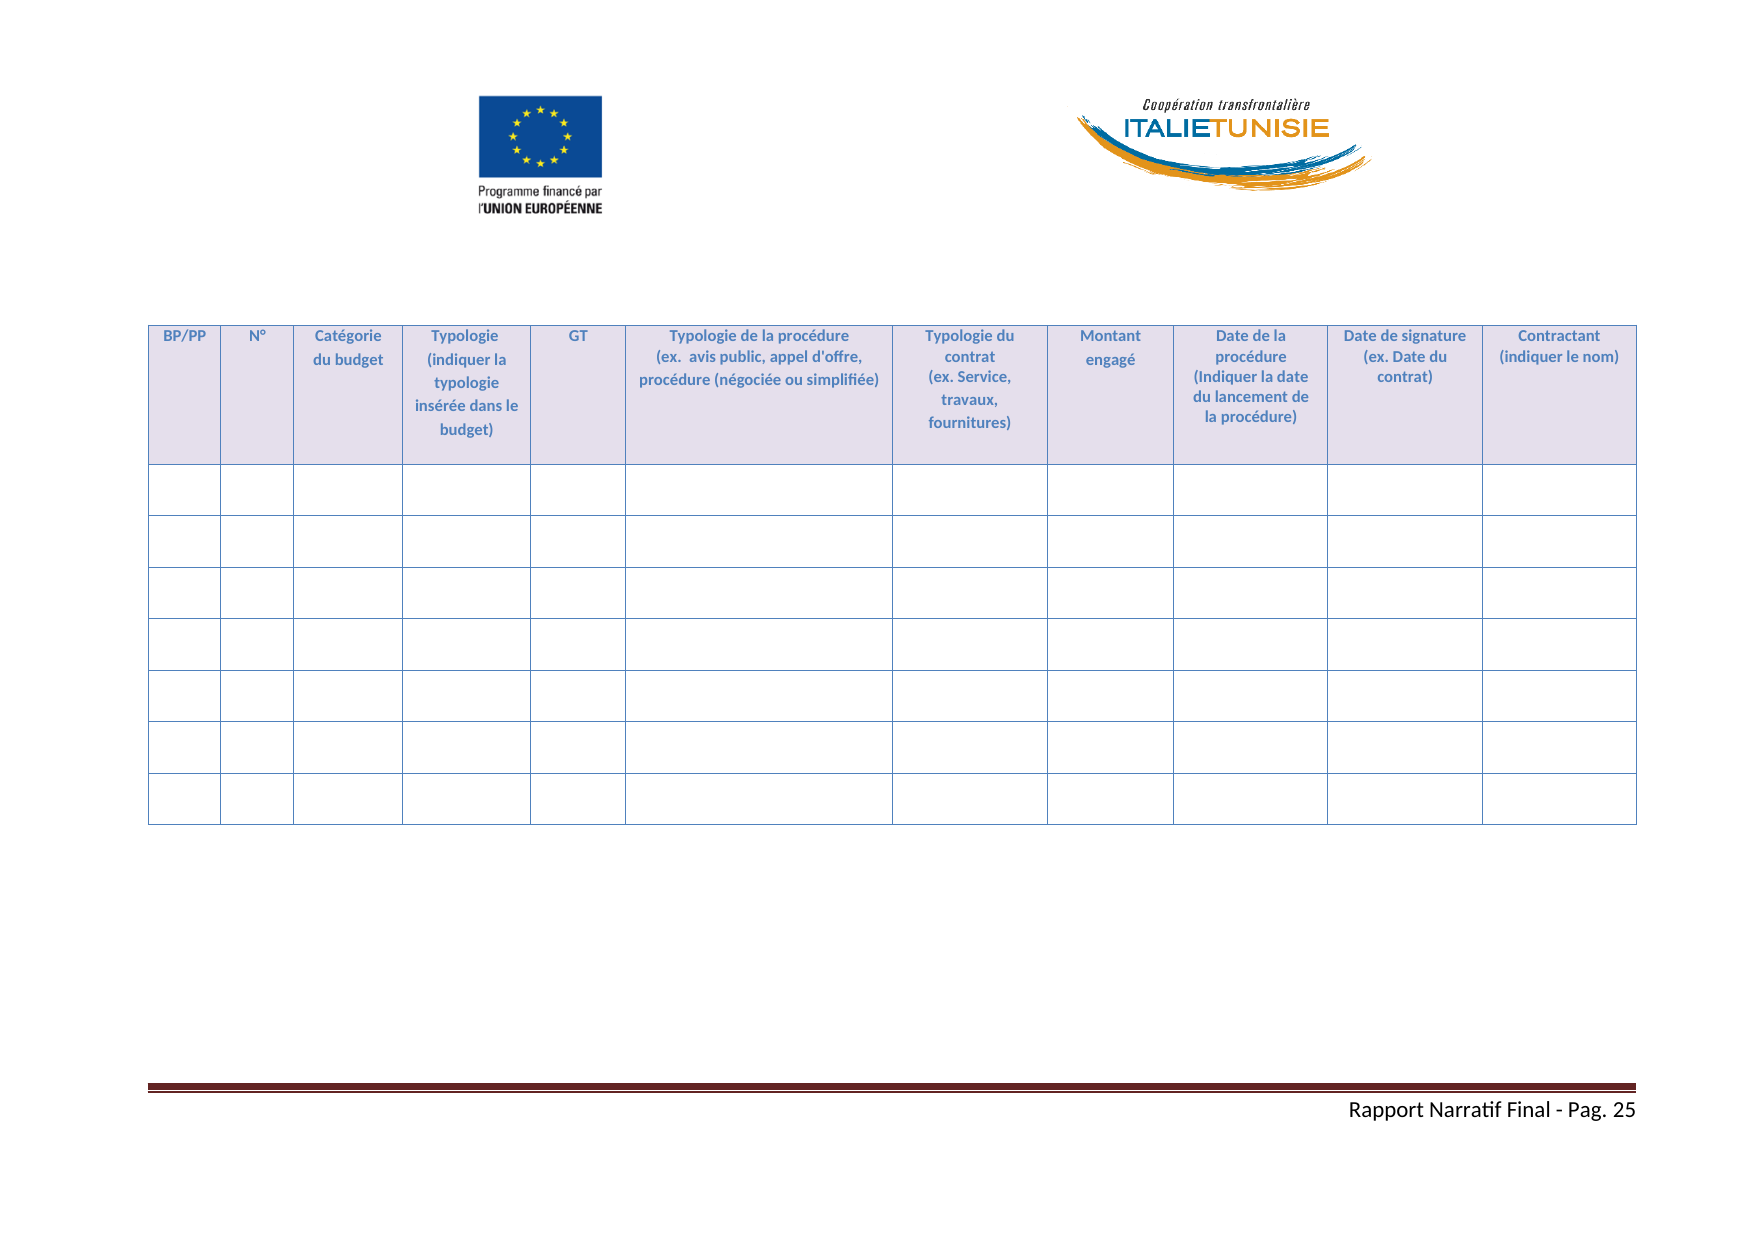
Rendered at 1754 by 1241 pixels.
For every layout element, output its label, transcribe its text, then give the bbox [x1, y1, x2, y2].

table_cell [403, 722, 530, 773]
table_cell [531, 671, 625, 721]
table_cell [1174, 774, 1327, 824]
table_cell [294, 671, 402, 721]
table_cell [893, 465, 1047, 515]
table_cell [626, 619, 892, 670]
table_cell [149, 568, 220, 618]
table_cell [221, 568, 293, 618]
table_cell [626, 465, 892, 515]
table_cell [149, 774, 220, 824]
table_cell [1483, 619, 1636, 670]
table_header N° [221, 326, 293, 464]
table_cell [294, 568, 402, 618]
table_cell [893, 516, 1047, 567]
table_cell [294, 774, 402, 824]
table_cell [1174, 465, 1327, 515]
table_cell [531, 516, 625, 567]
table_cell [1328, 619, 1482, 670]
picture [1065, 61, 1383, 220]
table_cell [1174, 516, 1327, 567]
table_cell [1328, 465, 1482, 515]
table_cell [1483, 465, 1636, 515]
table_cell [1328, 671, 1482, 721]
table_cell [1048, 671, 1173, 721]
table_cell [1174, 671, 1327, 721]
table_header Date de signature (ex. Date du contrat) [1328, 326, 1482, 464]
table_cell [294, 722, 402, 773]
table_cell [221, 774, 293, 824]
table_cell [531, 465, 625, 515]
table_cell [294, 619, 402, 670]
table_cell [403, 619, 530, 670]
table_cell [221, 516, 293, 567]
table_cell [1174, 568, 1327, 618]
table_cell [149, 516, 220, 567]
table_cell [1328, 774, 1482, 824]
table_cell [1483, 671, 1636, 721]
table_header Contractant (indiquer le nom) [1483, 326, 1636, 464]
table_cell [531, 568, 625, 618]
table_cell [626, 516, 892, 567]
table_cell [893, 671, 1047, 721]
picture [474, 91, 608, 220]
table_cell [1483, 568, 1636, 618]
table_cell [221, 722, 293, 773]
table_header Montant engagé [1048, 326, 1173, 464]
table_cell [403, 774, 530, 824]
table_cell [893, 568, 1047, 618]
table_cell [1048, 619, 1173, 670]
table_cell [403, 516, 530, 567]
table_cell [626, 774, 892, 824]
table_cell [403, 568, 530, 618]
table_cell [531, 722, 625, 773]
table_header Date de la procédure (Indiquer la date du lancement de la procédure) [1174, 326, 1327, 464]
table_cell [1048, 516, 1173, 567]
table_cell [149, 619, 220, 670]
table_header Typologie (indiquer la typologie insérée dans le budget) [403, 326, 530, 464]
table_cell [893, 722, 1047, 773]
table_cell [893, 619, 1047, 670]
table_cell [403, 465, 530, 515]
table_header Typologie de la procédure (ex. avis public, appel d'offre, procédure (négociée ou simplifiée) [626, 326, 892, 464]
table_header GT [531, 326, 625, 464]
table_cell [626, 671, 892, 721]
table_cell [1328, 516, 1482, 567]
table_cell [221, 619, 293, 670]
table_cell [626, 722, 892, 773]
table_cell [626, 568, 892, 618]
table_cell [294, 465, 402, 515]
table_header BP/PP [149, 326, 220, 464]
table_header Typologie du contrat (ex. Service, travaux, fournitures) [893, 326, 1047, 464]
table_cell [1328, 722, 1482, 773]
table_cell [149, 465, 220, 515]
table_cell [1483, 774, 1636, 824]
table_cell [403, 671, 530, 721]
table_cell [221, 671, 293, 721]
table_header Catégorie du budget [294, 326, 402, 464]
table_cell [149, 722, 220, 773]
table_cell [149, 671, 220, 721]
table_cell [1174, 722, 1327, 773]
table_cell [1483, 516, 1636, 567]
table_cell [1048, 722, 1173, 773]
table_cell [1174, 619, 1327, 670]
table_cell [1048, 465, 1173, 515]
table_cell [1328, 568, 1482, 618]
table_cell [221, 465, 293, 515]
table_cell [531, 619, 625, 670]
table_cell [294, 516, 402, 567]
table_cell [531, 774, 625, 824]
table_cell [893, 774, 1047, 824]
table_cell [1048, 774, 1173, 824]
table_cell [1048, 568, 1173, 618]
table_cell [1483, 722, 1636, 773]
